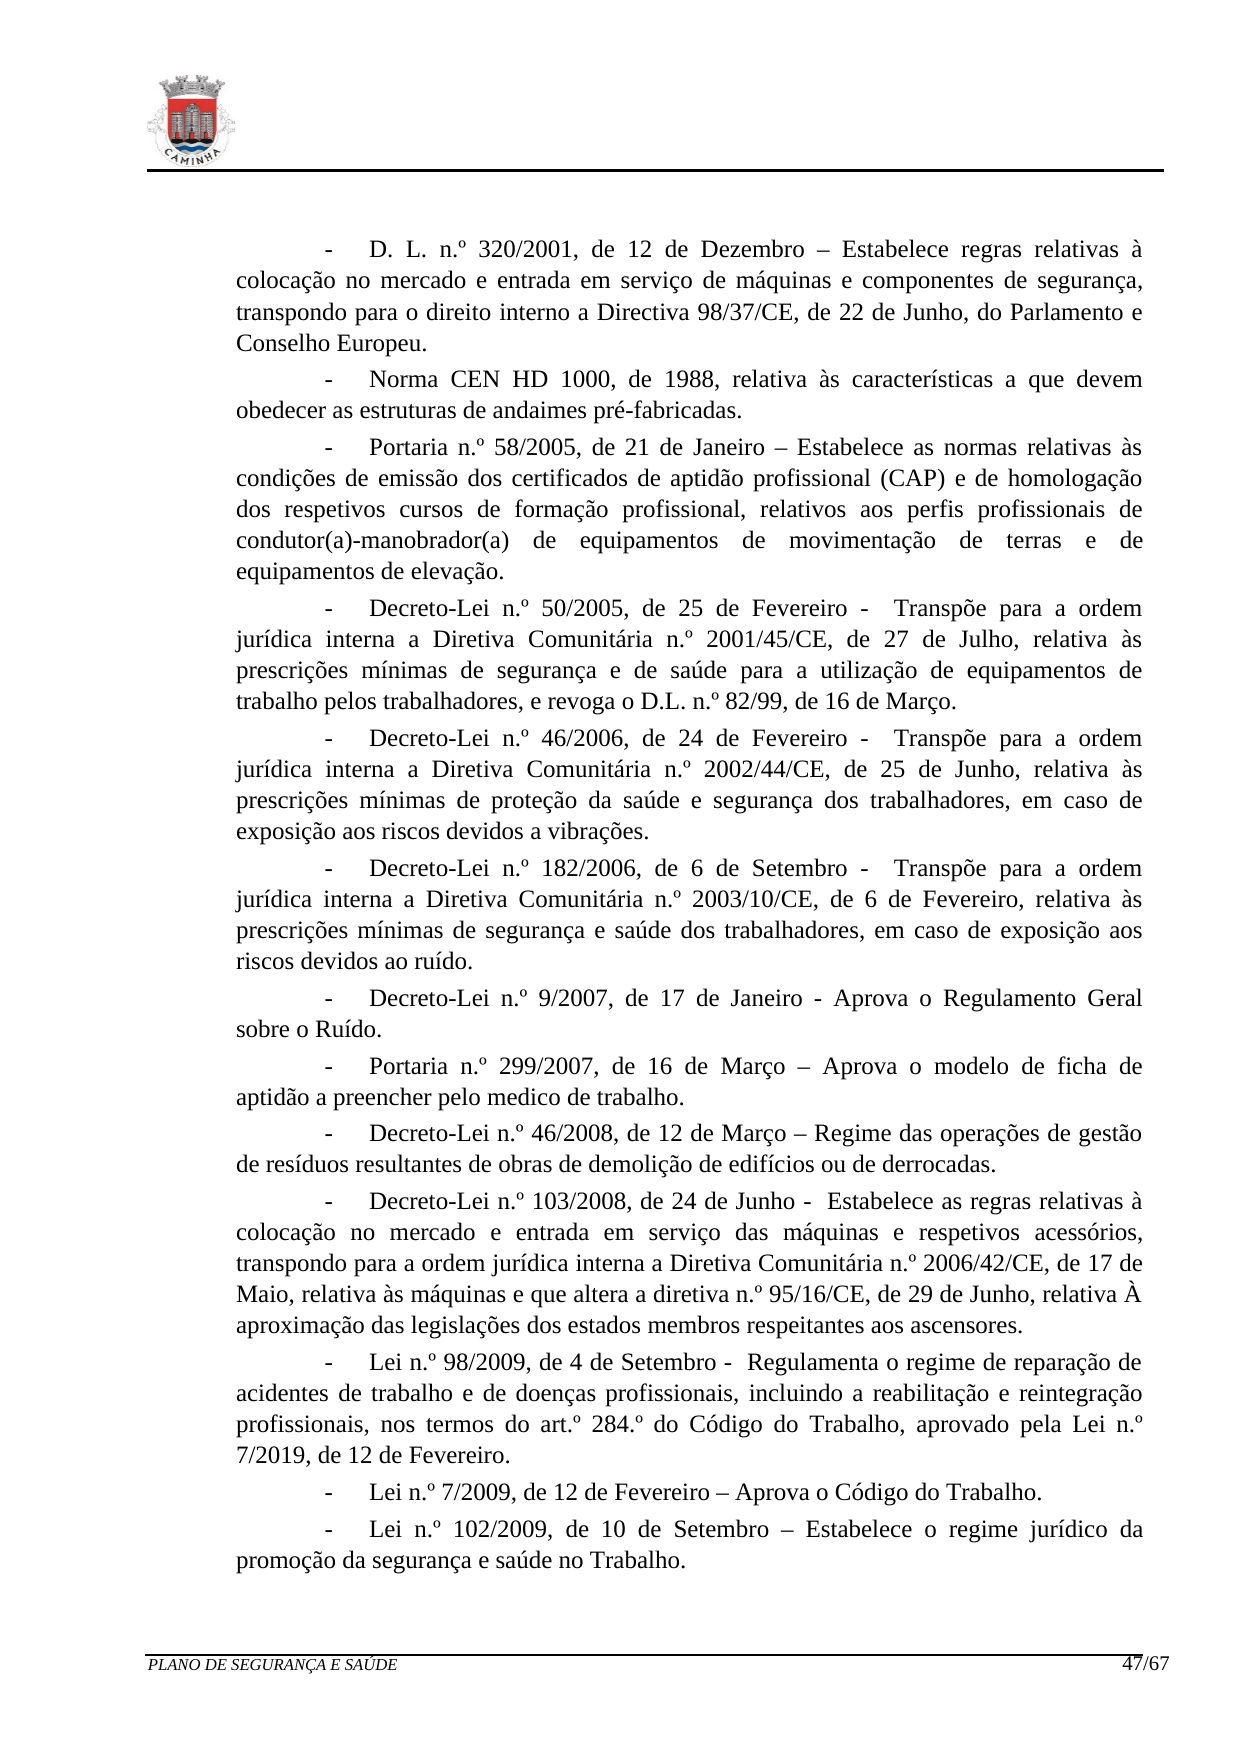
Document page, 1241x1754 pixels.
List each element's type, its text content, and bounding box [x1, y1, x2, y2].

list Portaria n.º 299/2007, de 16 de Março – Aprova o modelo de ficha de aptidão a preencher pelo medico de trabalho. [236, 1051, 1144, 1111]
list Decreto-Lei n.º 182/2006, de 6 de Setembro - Transpõe para a ordem jurídica interna a Diretiva Comunitária n.º 2003/10/CE, de 6 de Fevereiro, relativa às prescrições mínimas de segurança e saúde dos trabalhadores, em caso de exposição aos riscos devidos ao ruído. [236, 853, 1144, 975]
list Decreto-Lei n.º 9/2007, de 17 de Janeiro - Aprova o Regulamento Geral sobre o Ruído. [236, 983, 1144, 1043]
list Lei n.º 98/2009, de 4 de Setembro - Regulamenta o regime de reparação de acidentes de trabalho e de doenças profissionais, incluindo a reabilitação e reintegração profissionais, nos termos do art.º 284.º do Código do Trabalho, aprovado pela Lei n.º 7/2019, de 12 de Fevereiro. [236, 1347, 1144, 1469]
list Decreto-Lei n.º 46/2006, de 24 de Fevereiro - Transpõe para a ordem jurídica interna a Diretiva Comunitária n.º 2002/44/CE, de 25 de Junho, relativa às prescrições mínimas de proteção da saúde e segurança dos trabalhadores, em caso de exposição aos riscos devidos a vibrações. [236, 723, 1144, 845]
list Decreto-Lei n.º 103/2008, de 24 de Junho - Estabelece as regras relativas à colocação no mercado e entrada em serviço das máquinas e respetivos acessórios, transpondo para a ordem jurídica interna a Diretiva Comunitária n.º 2006/42/CE, de 17 de Maio, relativa às máquinas e que altera a diretiva n.º 95/16/CE, de 29 de Junho, relativa À aproximação das legislações dos estados membros respeitantes aos ascensores. [236, 1186, 1144, 1339]
list Portaria n.º 58/2005, de 21 de Janeiro – Estabelece as normas relativas às condições de emissão dos certificados de aptidão profissional (CAP) e de homologação dos respetivos cursos de formação profissional, relativos aos perfis profissionais de condutor(a)-manobrador(a) de equipamentos de movimentação de terras e de equipamentos de elevação. [236, 432, 1144, 585]
list Decreto-Lei n.º 46/2008, de 12 de Março – Regime das operações de gestão de resíduos resultantes de obras de demolição de edifícios ou de derrocadas. [236, 1118, 1144, 1178]
list D. L. n.º 320/2001, de 12 de Dezembro – Estabelece regras relativas à colocação no mercado e entrada em serviço de máquinas e componentes de segurança, transpondo para o direito interno a Directiva 98/37/CE, de 22 de Junho, do Parlamento e Conselho Europeu. [236, 234, 1144, 356]
list Lei n.º 7/2009, de 12 de Fevereiro – Aprova o Código do Trabalho. [236, 1477, 1144, 1506]
list Decreto-Lei n.º 50/2005, de 25 de Fevereiro - Transpõe para a ordem jurídica interna a Diretiva Comunitária n.º 2001/45/CE, de 27 de Julho, relativa às prescrições mínimas de segurança e de saúde para a utilização de equipamentos de trabalho pelos trabalhadores, e revoga o D.L. n.º 82/99, de 16 de Março. [236, 593, 1144, 715]
list Lei n.º 102/2009, de 10 de Setembro – Estabelece o regime jurídico da promoção da segurança e saúde no Trabalho. [236, 1514, 1144, 1574]
picture [147, 75, 236, 167]
list Norma CEN HD 1000, de 1988, relativa às características a que devem obedecer as estruturas de andaimes pré-fabricadas. [236, 364, 1144, 424]
